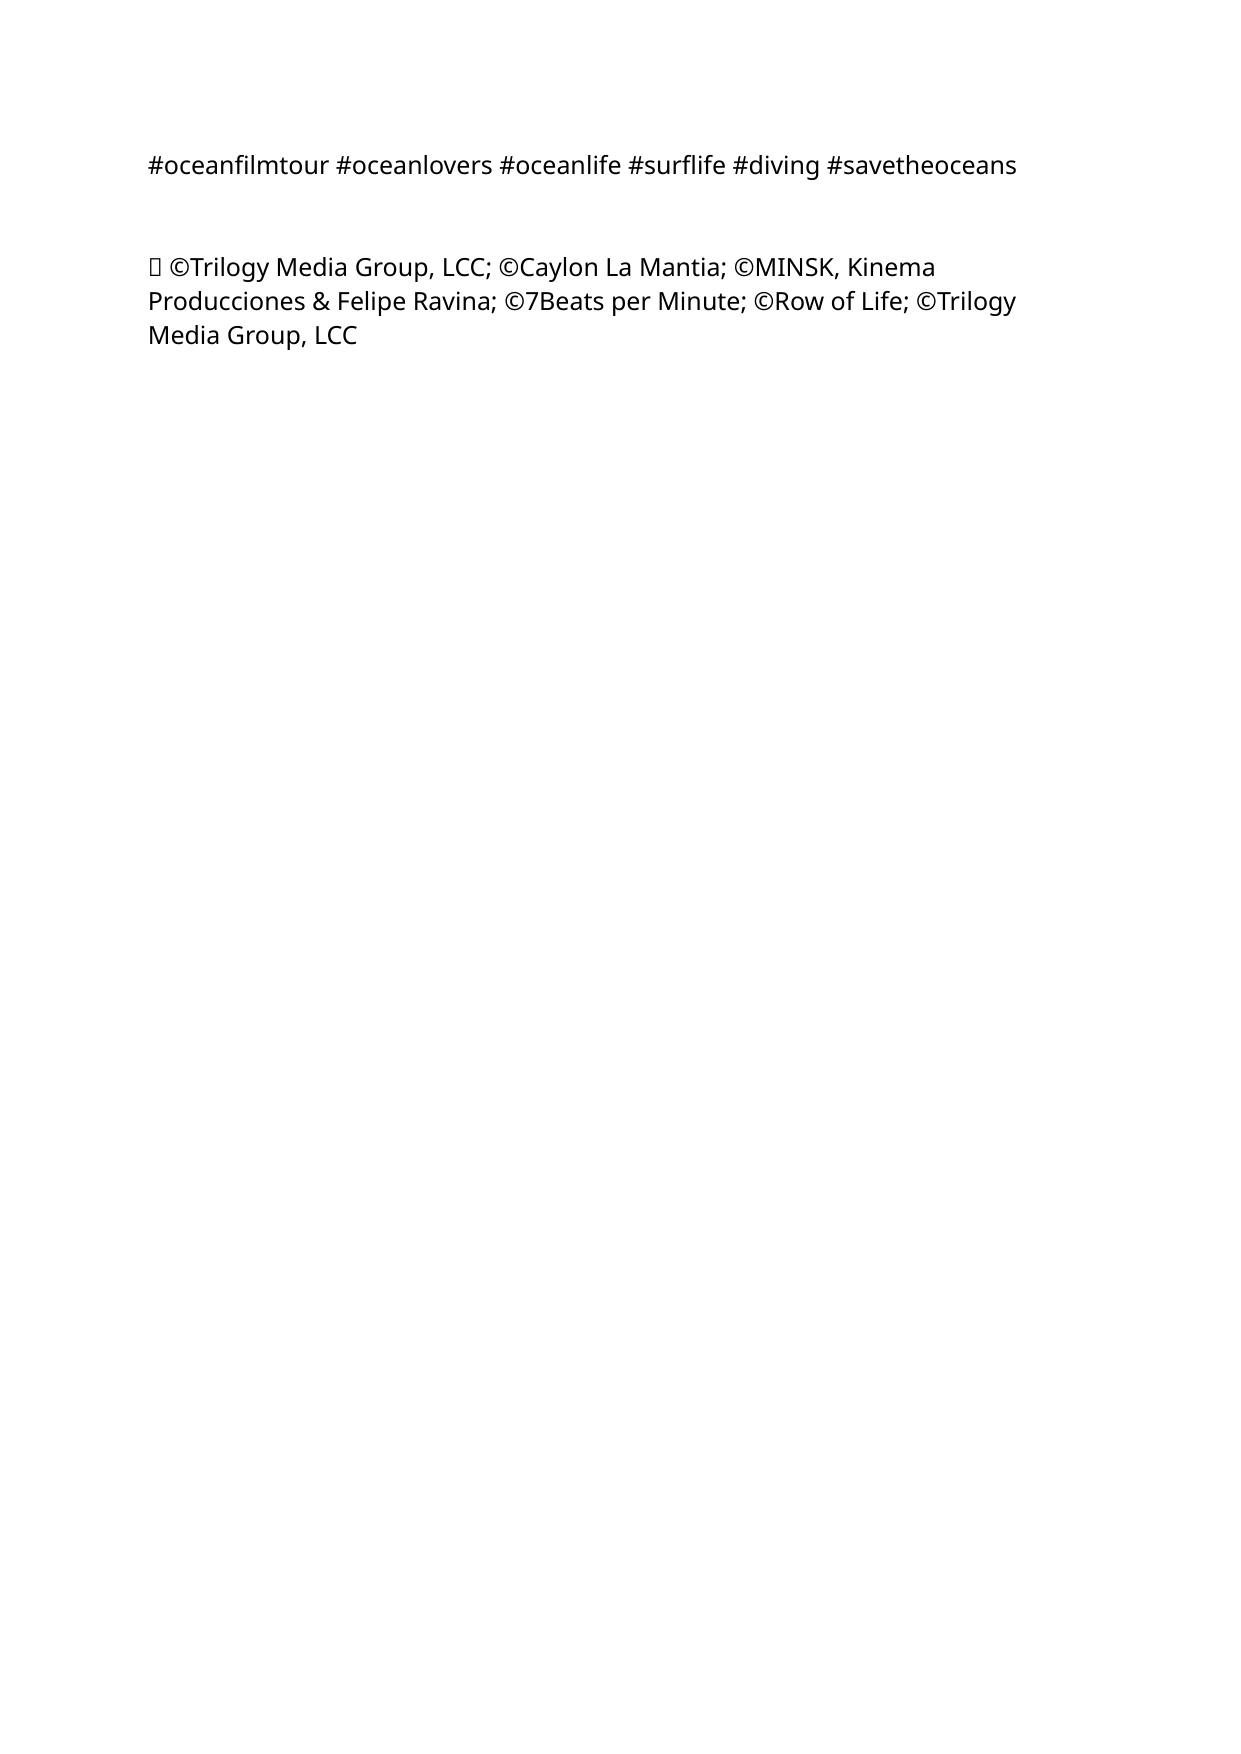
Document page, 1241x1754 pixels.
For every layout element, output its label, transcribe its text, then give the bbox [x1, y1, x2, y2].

text #oceanfilmtour #oceanlovers #oceanlife #surflife #diving #savetheoceans [148, 148, 1093, 182]
text ©Trilogy Media Group, LCC; ©Caylon La Mantia; ©MINSK, Kinema Producciones & Felipe Ravina; ©7Beats per Minute; ©Row of Life; ©Trilogy Media Group, LCC [148, 216, 1093, 352]
